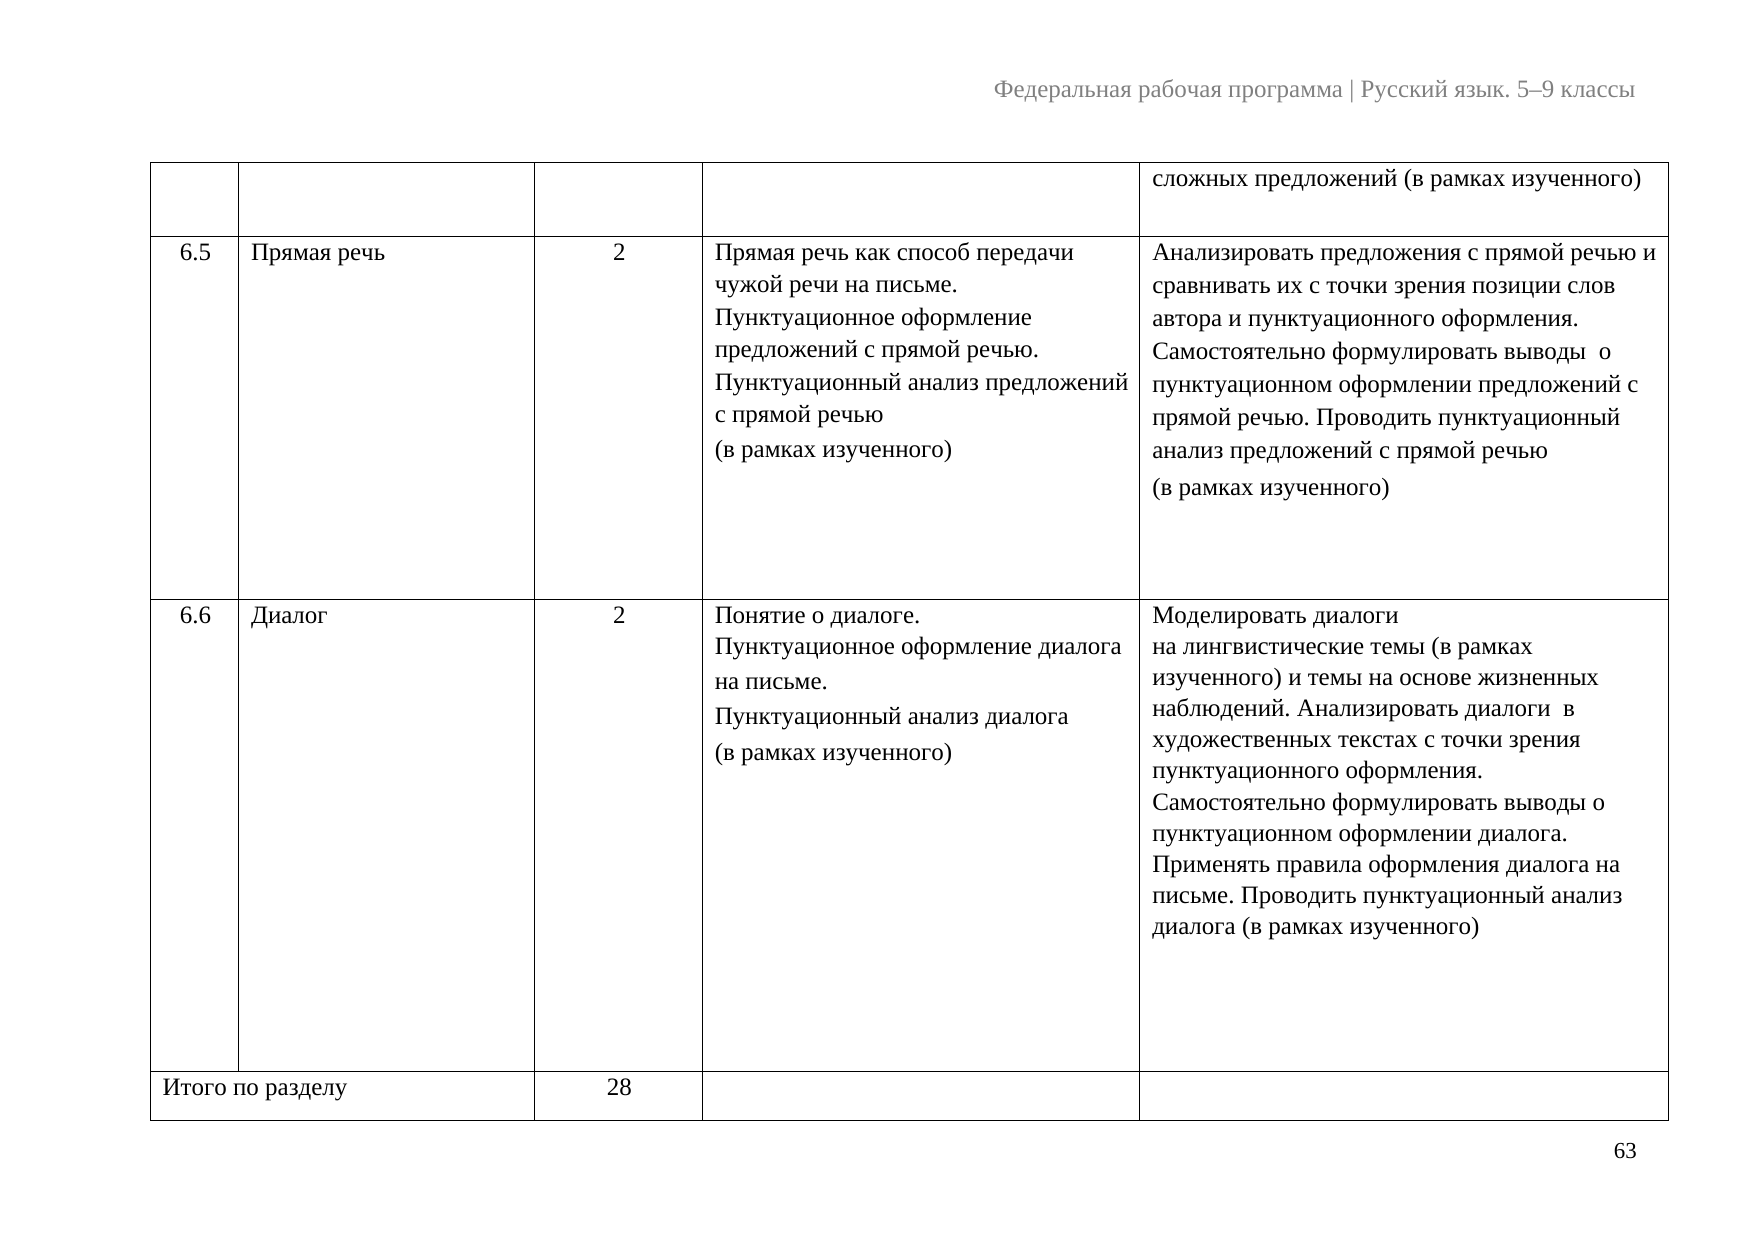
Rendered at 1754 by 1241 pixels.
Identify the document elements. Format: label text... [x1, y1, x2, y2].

table_header [703, 163, 1139, 236]
table_header [151, 163, 238, 236]
table_cell [1140, 1072, 1668, 1120]
table_cell Диалог [239, 600, 534, 1071]
table_cell [703, 1072, 1139, 1120]
table_cell Анализировать предложения с прямой речью и сравнивать их с точки зрения позиции слов автора и пунктуационного оформления. Самостоятельно формулировать выводы о пунктуационном оформлении предложений с прямой речью. Проводить пунктуационный анализ предложений с прямой речью (в рамках изученного) [1140, 237, 1668, 599]
table_cell Итого по разделу [151, 1072, 534, 1120]
table_cell 6.6 [151, 600, 238, 1071]
table_cell Понятие о диалоге. Пунктуационное оформление диалога на письме. Пунктуационный анализ диалога (в рамках изученного) [703, 600, 1139, 1071]
table_cell 6.5 [151, 237, 238, 599]
table_header [239, 163, 534, 236]
table_cell 2 [535, 600, 702, 1071]
table_header сложных предложений (в рамках изученного) [1140, 163, 1668, 236]
table_header [535, 163, 702, 236]
table_cell Прямая речь [239, 237, 534, 599]
table_cell 2 [535, 237, 702, 599]
table_cell 28 [535, 1072, 702, 1120]
table_cell Моделировать диалоги на лингвистические темы (в рамках изученного) и темы на основе жизненных наблюдений. Анализировать диалоги в художественных текстах с точки зрения пунктуационного оформления. Самостоятельно формулировать выводы о пунктуационном оформлении диалога. Применять правила оформления диалога на письме. Проводить пунктуационный анализ диалога (в рамках изученного) [1140, 600, 1668, 1071]
table_cell Прямая речь как способ передачи чужой речи на письме. Пунктуационное оформление предложений с прямой речью. Пунктуационный анализ предложений с прямой речью (в рамках изученного) [703, 237, 1139, 599]
